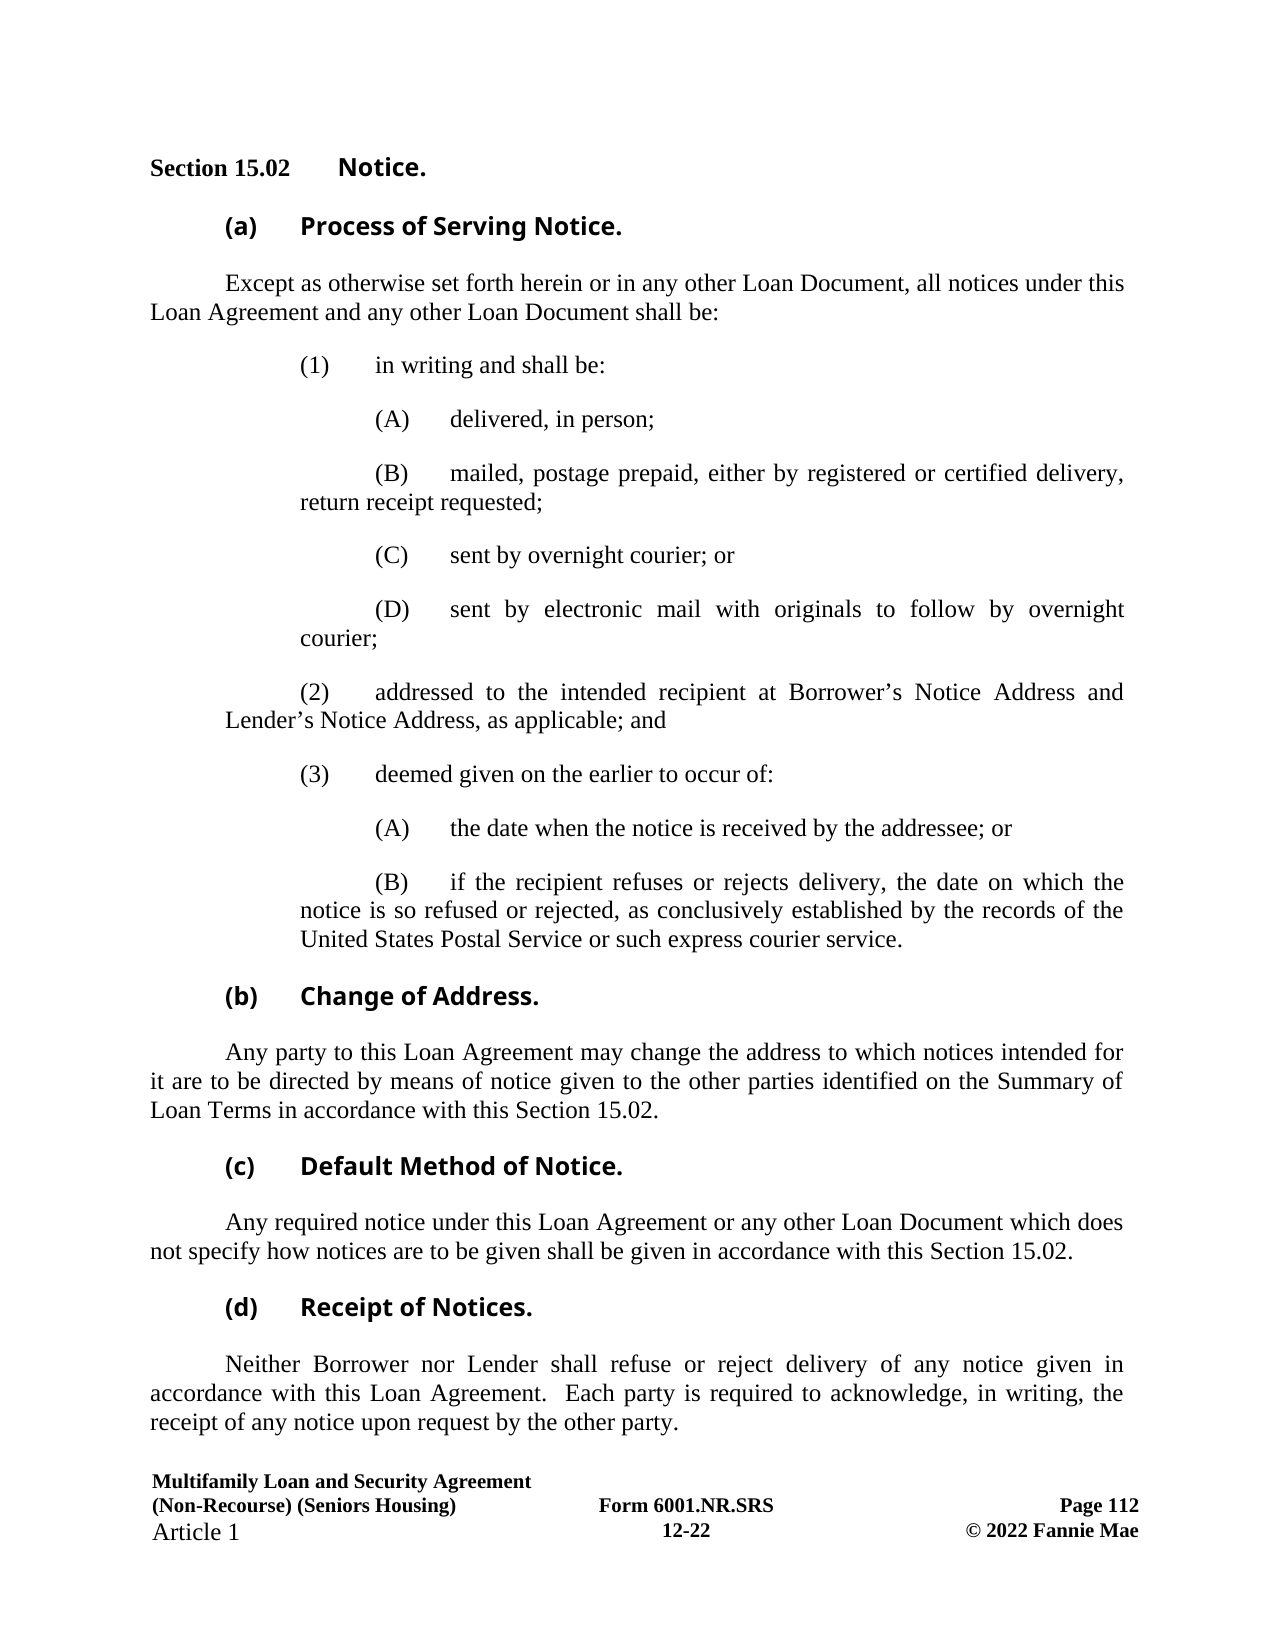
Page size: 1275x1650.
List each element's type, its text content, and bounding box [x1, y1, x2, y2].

subtitle Receipt of Notices. [150, 1290, 1125, 1324]
text Any party to this Loan Agreement may change the address to which notices intended for it are to be directed by means of notice given to the other parties identified on the Summary of Loan Terms in accordance with this Section 15.02. [150, 1037, 1125, 1123]
subtitle Notice. [150, 150, 1125, 184]
subtitle addressed to the intended recipient at Borrower’s Notice Address and Lender’s Notice Address, as applicable; and [225, 677, 1125, 734]
subtitle sent by overnight courier; or [300, 541, 1125, 569]
subtitle delivered, in person; [300, 404, 1125, 433]
subtitle Change of Address. [150, 978, 1125, 1012]
text Except as otherwise set forth herein or in any other Loan Document, all notices under this Loan Agreement and any other Loan Document shall be: [150, 268, 1125, 326]
subtitle the date when the notice is received by the addressee; or [300, 813, 1125, 842]
subtitle Default Method of Notice. [150, 1148, 1125, 1182]
subtitle Process of Serving Notice. [150, 209, 1125, 243]
subtitle if the recipient refuses or rejects delivery, the date on which the notice is so refused or rejected, as conclusively established by the records of the United States Postal Service or such express courier service. [300, 867, 1125, 953]
subtitle mailed, postage prepaid, either by registered or certified delivery, return receipt requested; [300, 458, 1125, 516]
text Any required notice under this Loan Agreement or any other Loan Document which does not specify how notices are to be given shall be given in accordance with this Section 15.02. [150, 1207, 1125, 1265]
subtitle in writing and shall be: [225, 351, 1125, 379]
subtitle sent by electronic mail with originals to follow by overnight courier; [300, 594, 1125, 652]
text Neither Borrower nor Lender shall refuse or reject delivery of any notice given in accordance with this Loan Agreement. Each party is required to acknowledge, in writing, the receipt of any notice upon request by the other party. [150, 1349, 1125, 1435]
subtitle deemed given on the earlier to occur of: [225, 759, 1125, 788]
